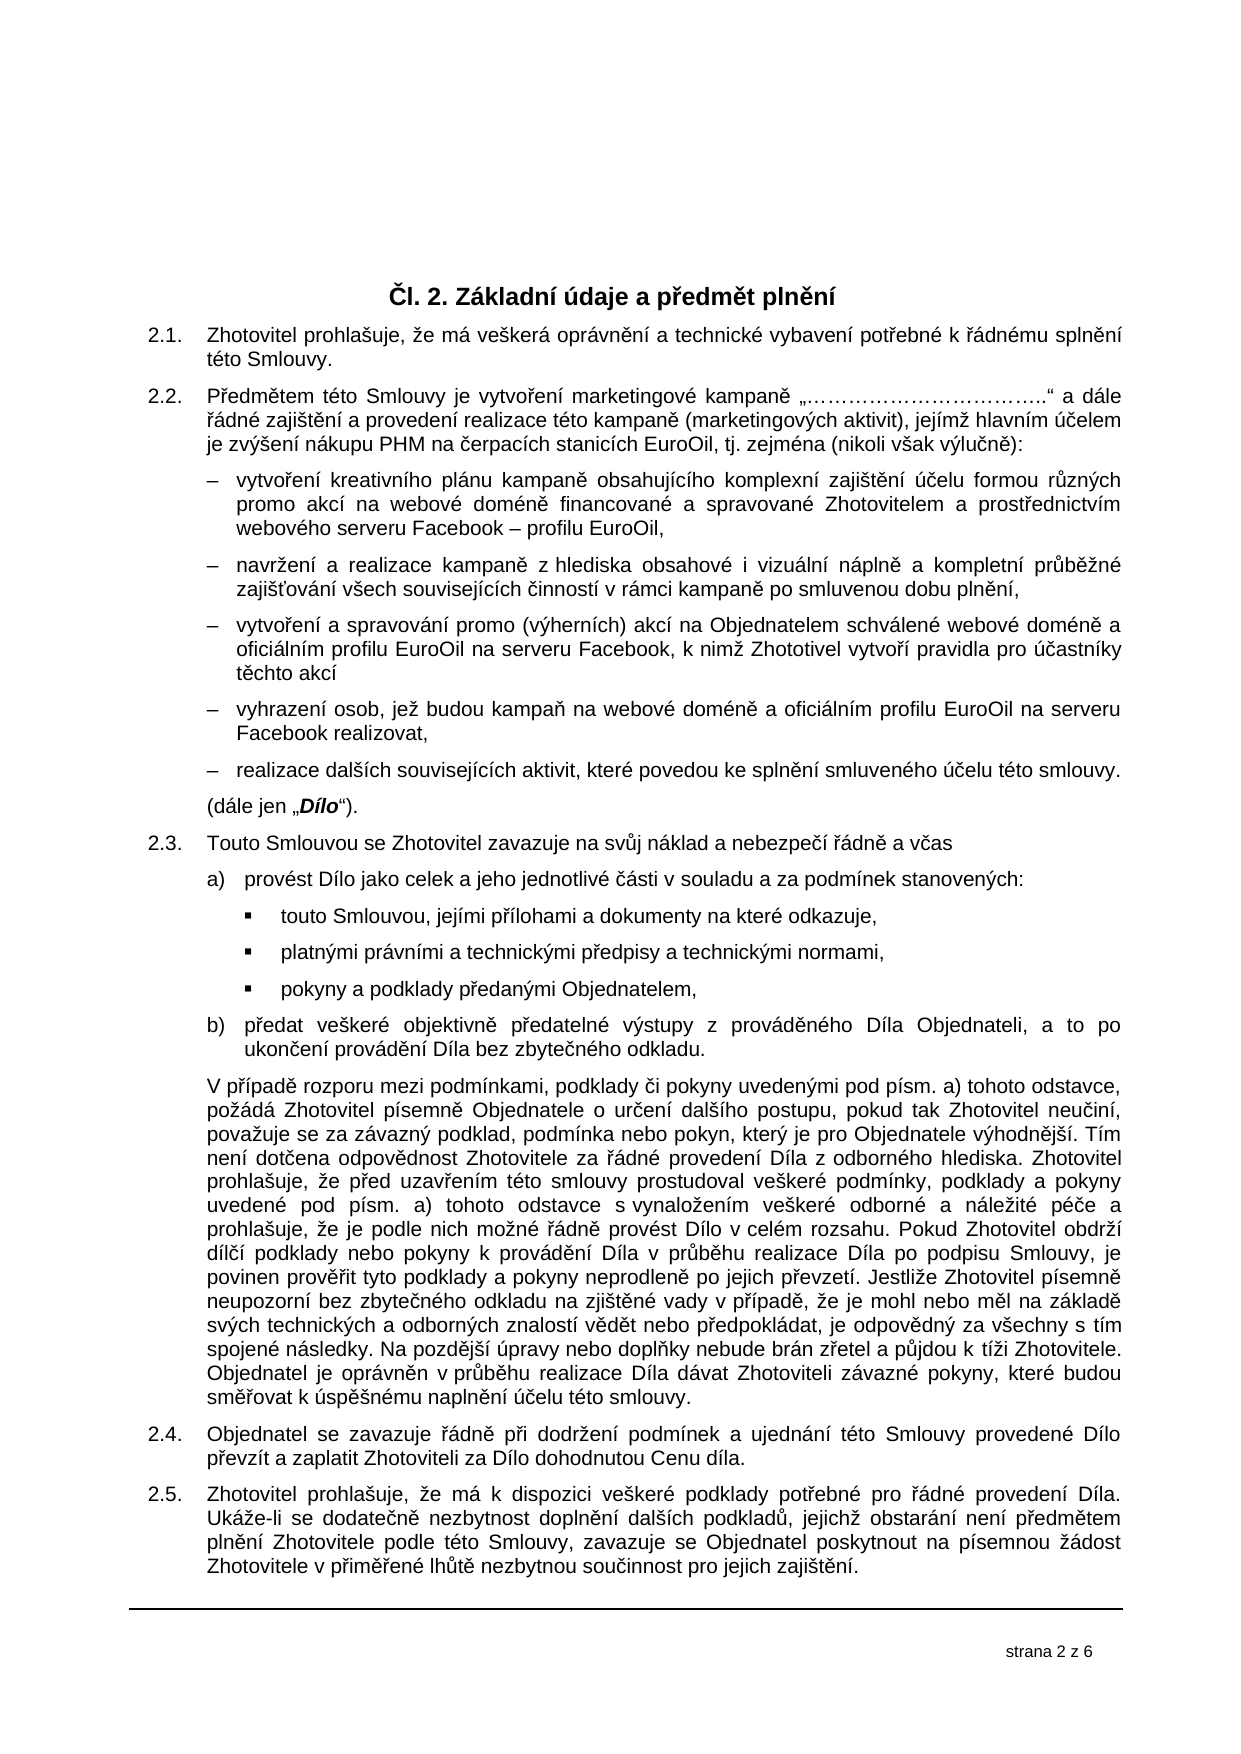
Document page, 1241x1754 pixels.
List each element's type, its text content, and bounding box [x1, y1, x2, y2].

text Zhotovitel prohlašuje, že má k dispozici veškeré podklady potřebné pro řádné provedení Díla. Ukáže-li se dodatečně nezbytnost doplnění dalších podkladů, jejichž obstarání není předmětem plnění Zhotovitele podle této Smlouvy, zavazuje se Objednatel poskytnout na písemnou žádost Zhotovitele v přiměřené lhůtě nezbytnou součinnost pro jejich zajištění. [148, 1482, 1122, 1578]
list (dále jen „Dílo“). [207, 794, 1122, 818]
list – navržení a realizace kampaně z hlediska obsahové i vizuální náplně a kompletní průběžné zajišťování všech souvisejících činností v rámci kampaně po smluvenou dobu plnění, [207, 552, 1122, 600]
list provést Dílo jako celek a jeho jednotlivé části v souladu a za podmínek stanovených: [207, 867, 1122, 891]
text V případě rozporu mezi podmínkami, podklady či pokyny uvedenými pod písm. a) tohoto odstavce, požádá Zhotovitel písemně Objednatele o určení dalšího postupu, pokud tak Zhotovitel neučiní, považuje se za závazný podklad, podmínka nebo pokyn, který je pro Objednatele výhodnější. Tím není dotčena odpovědnost Zhotovitele za řádné provedení Díla z odborného hlediska. Zhotovitel prohlašuje, že před uzavřením této smlouvy prostudoval veškeré podmínky, podklady a pokyny uvedené pod písm. a) tohoto odstavce s vynaložením veškeré odborné a náležité péče a prohlašuje, že je podle nich možné řádně provést Dílo v celém rozsahu. Pokud Zhotovitel obdrží dílčí podklady nebo pokyny k provádění Díla v průběhu realizace Díla po podpisu Smlouvy, je povinen prověřit tyto podklady a pokyny neprodleně po jejich převzetí. Jestliže Zhotovitel písemně neupozorní bez zbytečného odkladu na zjištěné vady v případě, že je mohl nebo měl na základě svých technických a odborných znalostí vědět nebo předpokládat, je odpovědný za všechny s tím spojené následky. Na pozdější úpravy nebo doplňky nebude brán zřetel a půjdou k tíži Zhotovitele. Objednatel je oprávněn v průběhu realizace Díla dávat Zhotoviteli závazné pokyny, které budou směřovat k úspěšnému naplnění účelu této smlouvy. [207, 1073, 1122, 1409]
list – vytvoření kreativního plánu kampaně obsahujícího komplexní zajištění účelu formou různých promo akcí na webové doméně financované a spravované Zhotovitelem a prostřednictvím webového serveru Facebook – profilu EuroOil, [207, 468, 1122, 540]
list – realizace dalších souvisejících aktivit, které povedou ke splnění smluveného účelu této smlouvy. [207, 758, 1122, 782]
text Touto Smlouvou se Zhotovitel zavazuje na svůj náklad a nebezpečí řádně a včas [148, 831, 1122, 854]
list platnými právními a technickými předpisy a technickými normami, [243, 940, 1122, 964]
list touto Smlouvou, jejími přílohami a dokumenty na které odkazuje, [243, 903, 1122, 927]
list – vyhrazení osob, jež budou kampaň na webové doméně a oficiálním profilu EuroOil na serveru Facebook realizovat, [207, 697, 1122, 745]
list pokyny a podklady předanými Objednatelem, [243, 977, 1122, 1001]
text Základní údaje a předmět plnění [102, 282, 1122, 311]
text Objednatel se zavazuje řádně při dodržení podmínek a ujednání této Smlouvy provedené Dílo převzít a zaplatit Zhotoviteli za Dílo dohodnutou Cenu díla. [148, 1421, 1122, 1469]
list předat veškeré objektivně předatelné výstupy z prováděného Díla Objednateli, a to po ukončení provádění Díla bez zbytečného odkladu. [207, 1013, 1122, 1061]
list – vytvoření a spravování promo (výherních) akcí na Objednatelem schválené webové doméně a oficiálním profilu EuroOil na serveru Facebook, k nimž Zhototivel vytvoří pravidla pro účastníky těchto akcí [207, 613, 1122, 685]
text Předmětem této Smlouvy je vytvoření marketingové kampaně „……………………………..“ a dále řádné zajištění a provedení realizace této kampaně (marketingových aktivit), jejímž hlavním účelem je zvýšení nákupu PHM na čerpacích stanicích EuroOil, tj. zejména (nikoli však výlučně): [148, 384, 1122, 456]
text Zhotovitel prohlašuje, že má veškerá oprávnění a technické vybavení potřebné k řádnému splnění této Smlouvy. [148, 323, 1122, 371]
